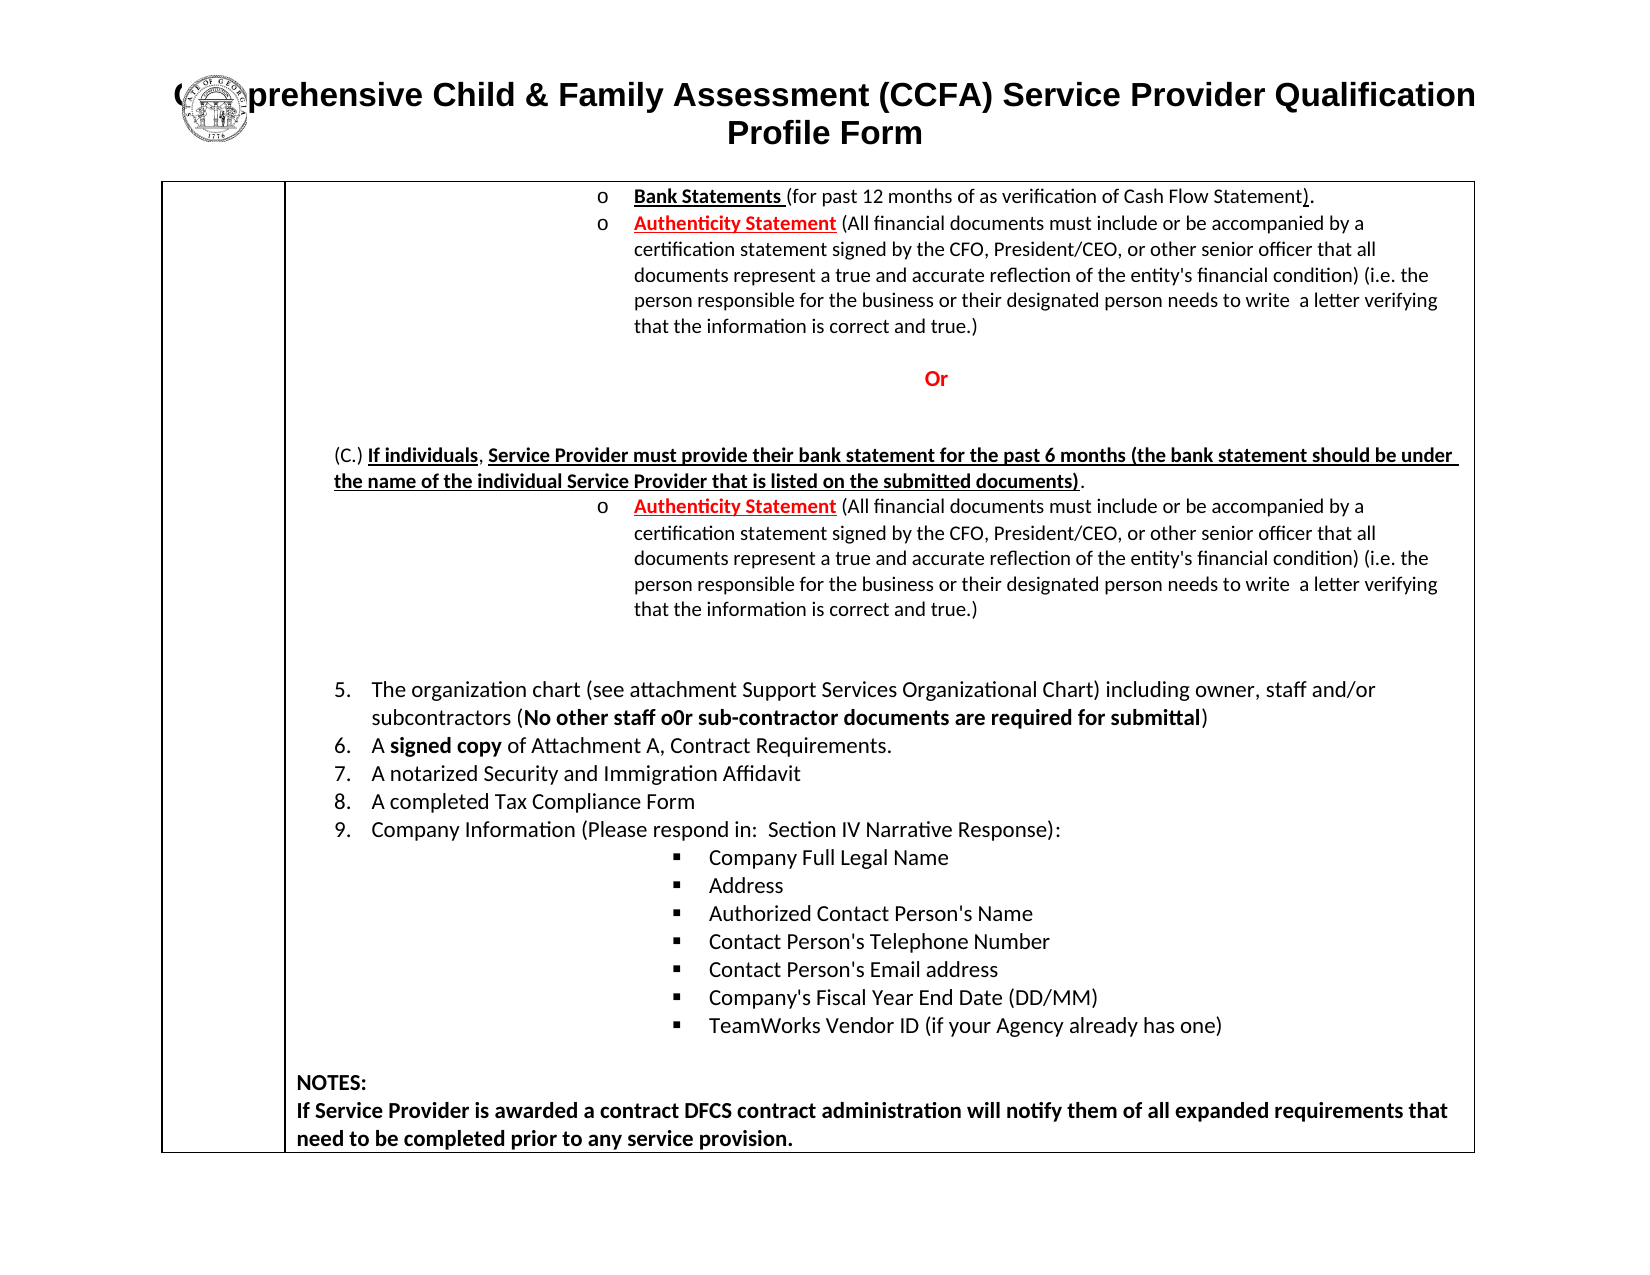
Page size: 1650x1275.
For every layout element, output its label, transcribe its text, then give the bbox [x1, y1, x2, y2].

picture [181, 75, 247, 141]
table_header [163, 182, 284, 1152]
